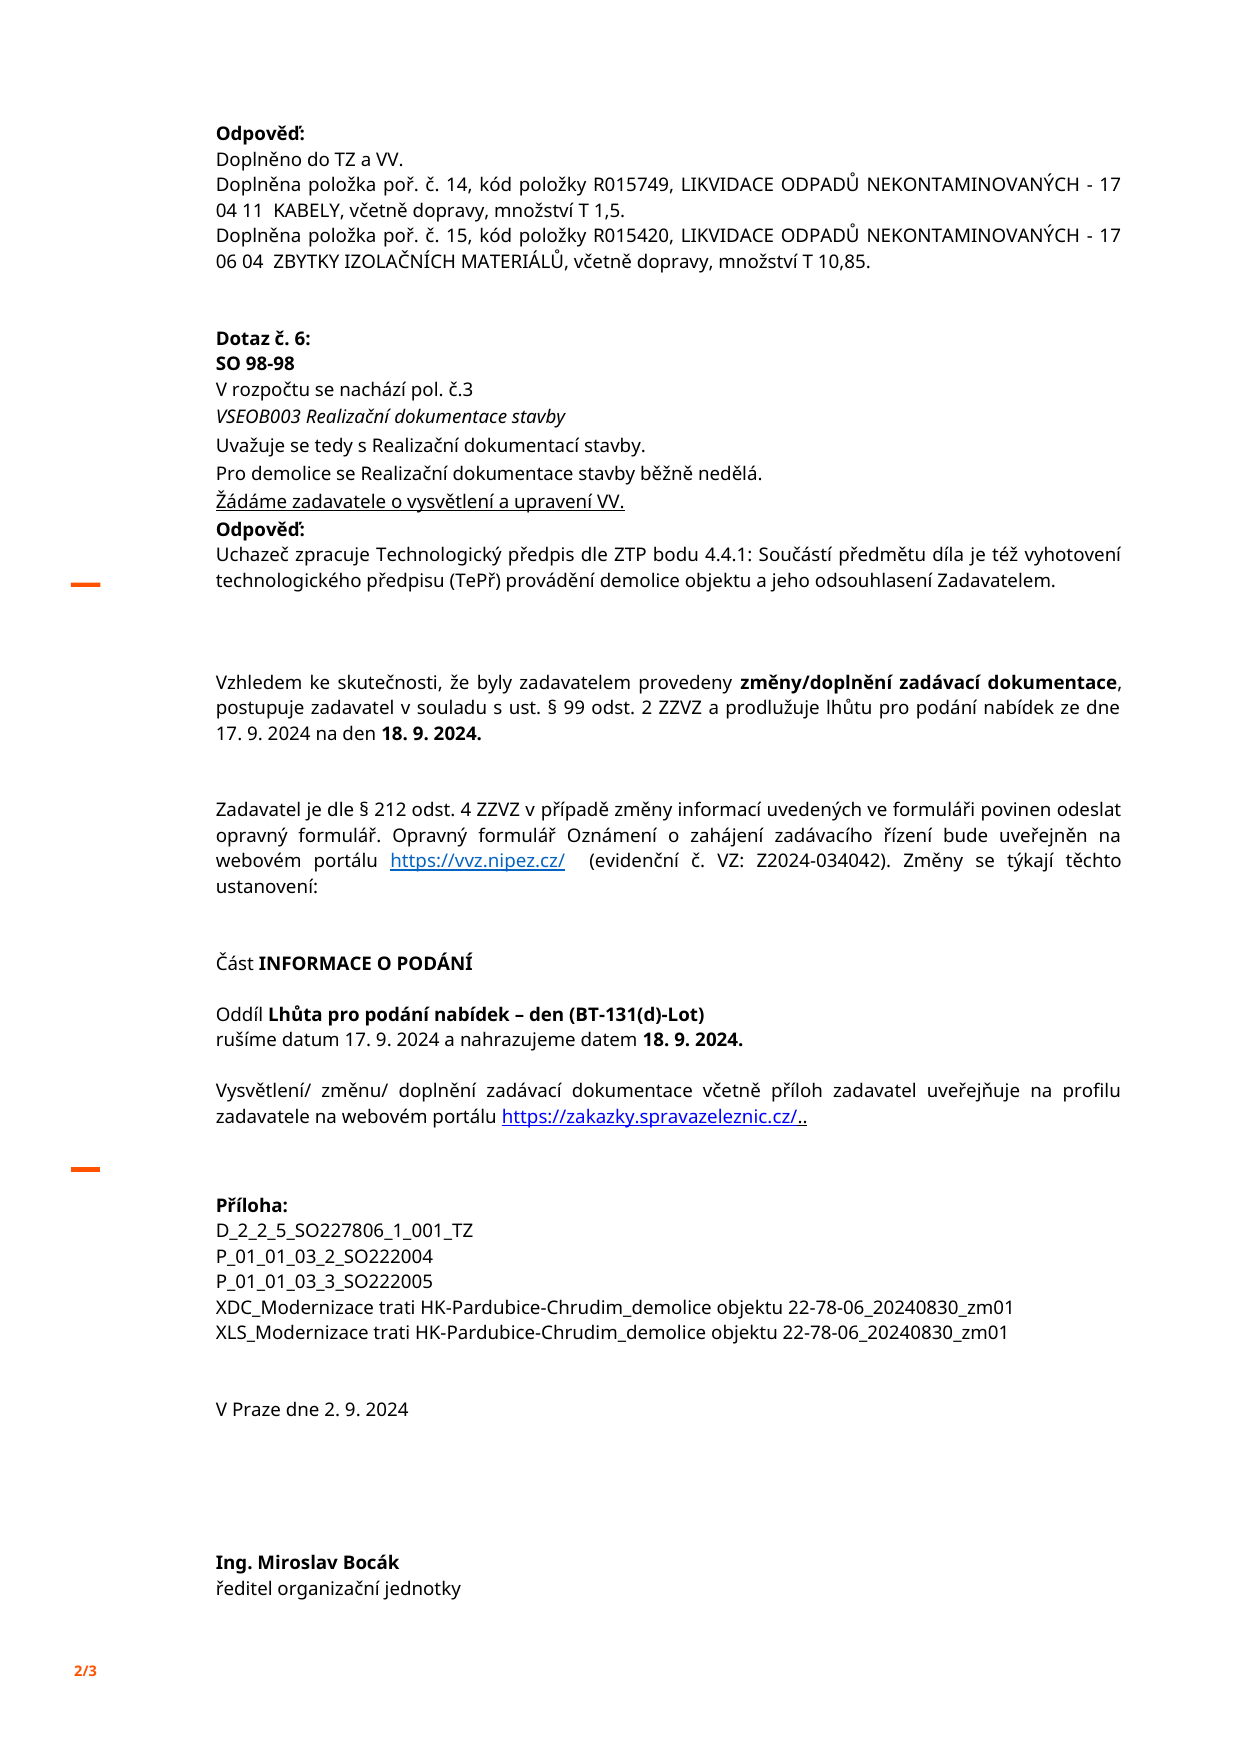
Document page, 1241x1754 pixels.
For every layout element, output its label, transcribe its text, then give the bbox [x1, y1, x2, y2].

text Část INFORMACE O PODÁNÍ [216, 950, 1122, 975]
text Dotaz č. 6: [216, 325, 1122, 350]
text D_2_2_5_SO227806_1_001_TZ [216, 1217, 1122, 1243]
text V rozpočtu se nachází pol. č.3 [216, 376, 1122, 401]
text ředitel organizační jednotky [216, 1575, 1122, 1600]
text Doplněno do TZ a VV. [216, 146, 1122, 172]
text P_01_01_03_2_SO222004 [216, 1243, 1122, 1268]
text Ing. Miroslav Bocák [216, 1549, 1122, 1575]
text Zadavatel je dle § 212 odst. 4 ZZVZ v případě změny informací uvedených ve formuláři povinen odeslat opravný formulář. Opravný formulář Oznámení o zahájení zadávacího řízení bude uveřejněn na webovém portálu https://vvz.nipez.cz/ (evidenční č. VZ: Z2024-034042). Změny se týkají těchto ustanovení: [216, 797, 1122, 899]
text P_01_01_03_3_SO222005 [216, 1268, 1122, 1294]
text Odpověď: [216, 516, 1122, 541]
text Vysvětlení/ změnu/ doplnění zadávací dokumentace včetně příloh zadavatel uveřejňuje na profilu zadavatele na webovém portálu https://zakazky.spravazeleznic.cz/.. [216, 1077, 1122, 1128]
text SO 98-98 [216, 350, 1122, 376]
list Vzhledem ke skutečnosti, že byly zadavatelem provedeny změny/doplnění zadávací dokumentace, postupuje zadavatel v souladu s ust. § 99 odst. 2 ZZVZ a prodlužuje lhůtu pro podání nabídek ze dne 17. 9. 2024 na den 18. 9. 2024. [216, 669, 1122, 746]
text XLS_Modernizace trati HK-Pardubice-Chrudim_demolice objektu 22-78-06_20240830_zm01 [216, 1319, 1122, 1345]
text Doplněna položka poř. č. 14, kód položky R015749, LIKVIDACE ODPADŮ NEKONTAMINOVANÝCH - 17 04 11 KABELY, včetně dopravy, množství T 1,5. [216, 172, 1122, 223]
text V Praze dne 2. 9. 2024 [216, 1396, 1122, 1422]
text Uchazeč zpracuje Technologický předpis dle ZTP bodu 4.4.1: Součástí předmětu díla je též vyhotovení technologického předpisu (TePř) provádění demolice objektu a jeho odsouhlasení Zadavatelem. [216, 541, 1122, 592]
text rušíme datum 17. 9. 2024 a nahrazujeme datem 18. 9. 2024. [216, 1026, 1122, 1052]
text Žádáme zadavatele o vysvětlení a upravení VV. [216, 488, 1122, 513]
text XDC_Modernizace trati HK-Pardubice-Chrudim_demolice objektu 22-78-06_20240830_zm01 [216, 1294, 1122, 1319]
text Uvažuje se tedy s Realizační dokumentací stavby. Pro demolice se Realizační dokumentace stavby běžně nedělá. [216, 432, 1122, 485]
text Příloha: [216, 1192, 1122, 1217]
text Oddíl Lhůta pro podání nabídek – den (BT-131(d)-Lot) [216, 1001, 1122, 1026]
text VSEOB003 Realizační dokumentace stavby [216, 404, 1122, 429]
text Odpověď: [216, 121, 1122, 146]
text Doplněna položka poř. č. 15, kód položky R015420, LIKVIDACE ODPADŮ NEKONTAMINOVANÝCH - 17 06 04 ZBYTKY IZOLAČNÍCH MATERIÁLŮ, včetně dopravy, množství T 10,85. [216, 223, 1122, 274]
